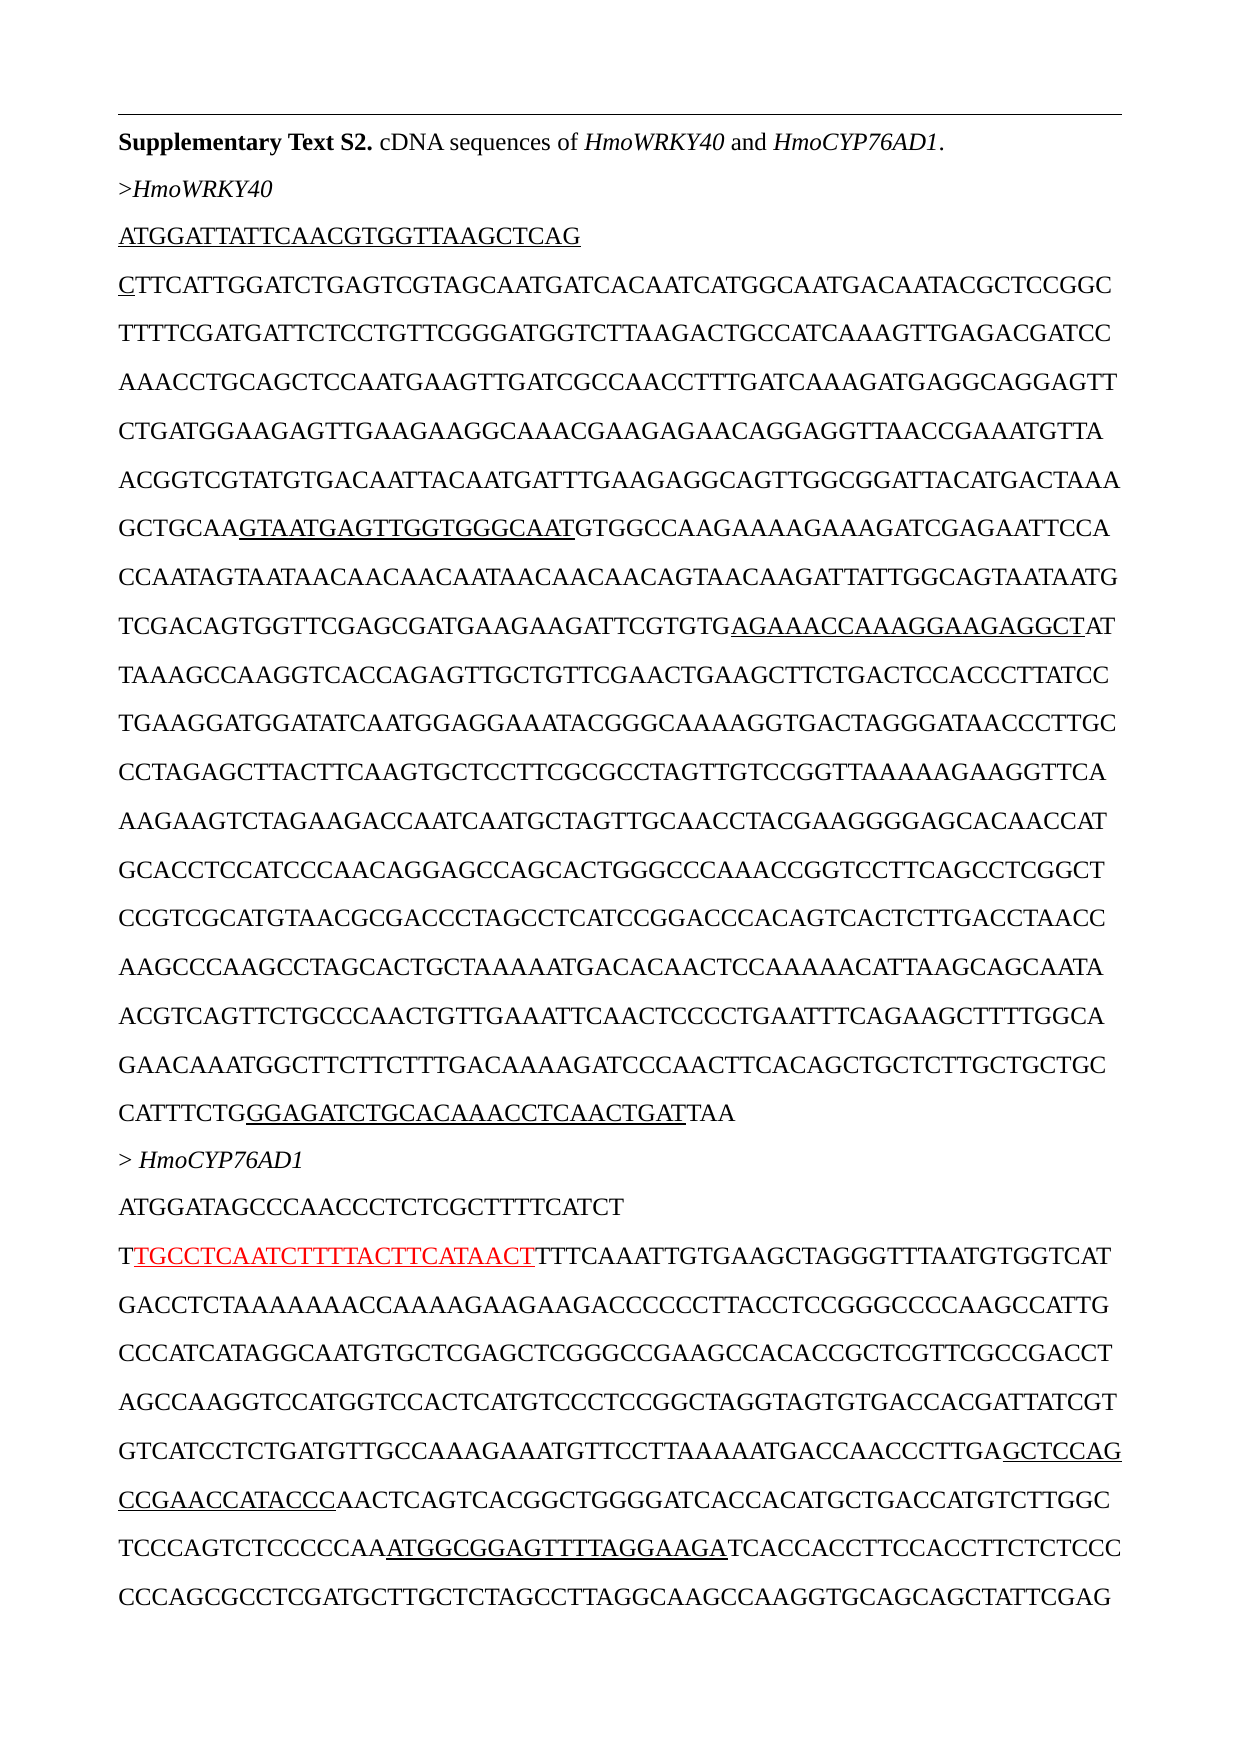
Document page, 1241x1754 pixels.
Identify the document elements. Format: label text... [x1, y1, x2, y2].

text ATGGATTATTCAACGTGGTTAAGCTCAGCTTCATTGGATCTGAGTCGTAGCAATGATCACAATCATGGCAATGACAATACGCTCCGGCTTTTCGATGATTCTCCTGTTCGGGATGGTCTTAAGACTGCCATCAAAGTTGAGACGATCCAAACCTGCAGCTCCAATGAAGTTGATCGCCAACCTTTGATCAAAGATGAGGCAGGAGTTCTGATGGAAGAGTTGAAGAAGGCAAACGAAGAGAACAGGAGGTTAACCGAAATGTTAACGGTCGTATGTGACAATTACAATGATTTGAAGAGGCAGTTGGCGGATTACATGACTAAAGCTGCAAGTAATGAGTTGGTGGGCAATGTGGCCAAGAAAAGAAAGATCGAGAATTCCACCAATAGTAATAACAACAACAATAACAACAACAGTAACAAGATTATTGGCAGTAATAATGTCGACAGTGGTTCGAGCGATGAAGAAGATTCGTGTGAGAAACCAAAGGAAGAGGCTATTAAAGCCAAGGTCACCAGAGTTGCTGTTCGAACTGAAGCTTCTGACTCCACCCTTATCCTGAAGGATGGATATCAATGGAGGAAATACGGGCAAAAGGTGACTAGGGATAACCCTTGCCCTAGAGCTTACTTCAAGTGCTCCTTCGCGCCTAGTTGTCCGGTTAAAAAGAAGGTTCAAAGAAGTCTAGAAGACCAATCAATGCTAGTTGCAACCTACGAAGGGGAGCACAACCATGCACCTCCATCCCAACAGGAGCCAGCACTGGGCCCAAACCGGTCCTTCAGCCTCGGCTCCGTCGCATGTAACGCGACCCTAGCCTCATCCGGACCCACAGTCACTCTTGACCTAACCAAGCCCAAGCCTAGCACTGCTAAAAATGACACAACTCCAAAAACATTAAGCAGCAATAACGTCAGTTCTGCCCAACTGTTGAAATTCAACTCCCCTGAATTTCAGAAGCTTTTGGCAGAACAAATGGCTTCTTCTTTGACAAAAGATCCCAACTTCACAGCTGCTCTTGCTGCTGCCATTTCTGGGAGATCTGCACAAACCTCAACTGATTAA [118, 219, 1122, 1129]
text > HmoCYP76AD1 [118, 1143, 1122, 1176]
text >HmoWRKY40 [118, 172, 1122, 205]
text Supplementary Text S2. cDNA sequences of HmoWRKY40 and HmoCYP76AD1. [118, 125, 1122, 158]
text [118, 1190, 1122, 1613]
